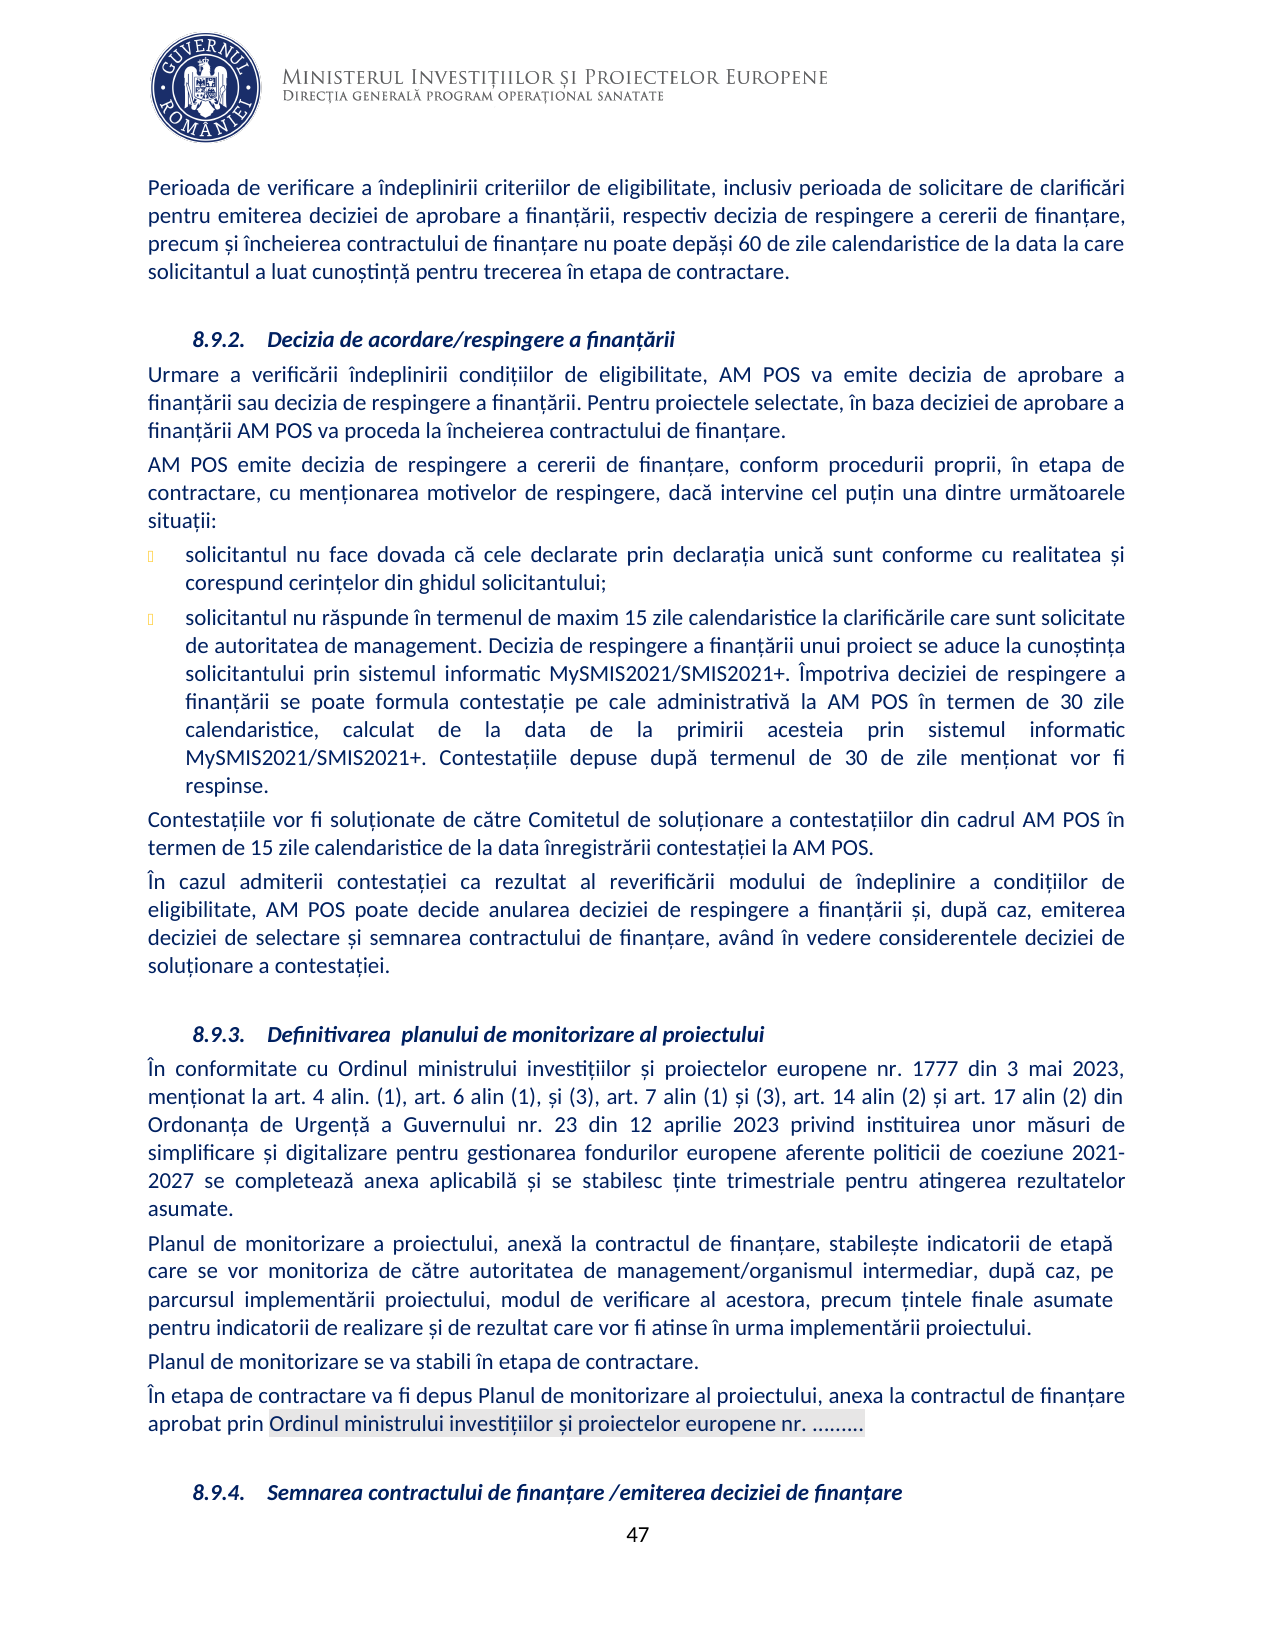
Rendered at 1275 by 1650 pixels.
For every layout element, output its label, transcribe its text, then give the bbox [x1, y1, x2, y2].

list Definitivarea planului de monitorizare al proiectului [192, 1020, 1127, 1048]
text În cazul admiterii contestației ca rezultat al reverificării modului de îndeplinire a condițiilor de eligibilitate, AM POS poate decide anularea deciziei de respingere a finanțării și, după caz, emiterea deciziei de selectare și semnarea contractului de finanțare, având în vedere considerentele deciziei de soluționare a contestației. [148, 867, 1127, 979]
text Planul de monitorizare se va stabili în etapa de contractare. [148, 1347, 1127, 1375]
text În conformitate cu Ordinul ministrului investițiilor și proiectelor europene nr. 1777 din 3 mai 2023, menționat la art. 4 alin. (1), art. 6 alin (1), și (3), art. 7 alin (1) și (3), art. 14 alin (2) și art. 17 alin (2) din Ordonanța de Urgență a Guvernului nr. 23 din 12 aprilie 2023 privind instituirea unor măsuri de simplificare și digitalizare pentru gestionarea fondurilor europene aferente politicii de coeziune 2021-2027 se completează anexa aplicabilă și se stabilesc ținte trimestriale pentru atingerea rezultatelor asumate. [148, 1054, 1127, 1222]
text Perioada de verificare a îndeplinirii criteriilor de eligibilitate, inclusiv perioada de solicitare de clarificări pentru emiterea deciziei de aprobare a finanțării, respectiv decizia de respingere a cererii de finanțare, precum și încheierea contractului de finanțare nu poate depăși 60 de zile calendaristice de la data la care solicitantul a luat cunoștință pentru trecerea în etapa de contractare. [148, 173, 1127, 285]
list Decizia de acordare/respingere a finanțării [192, 326, 1127, 353]
text Contestațiile vor fi soluționate de către Comitetul de soluționare a contestațiilor din cadrul AM POS în termen de 15 zile calendaristice de la data înregistrării contestației la AM POS. [148, 805, 1127, 861]
text Urmare a verificării îndeplinirii condițiilor de eligibilitate, AM POS va emite decizia de aprobare a finanțării sau decizia de respingere a finanțării. Pentru proiectele selectate, în baza deciziei de aprobare a finanțării AM POS va proceda la încheierea contractului de finanțare. [148, 360, 1127, 444]
list solicitantul nu răspunde în termenul de maxim 15 zile calendaristice la clarificările care sunt solicitate de autoritatea de management. Decizia de respingere a finanțării unui proiect se aduce la cunoștința solicitantului prin sistemul informatic MySMIS2021/SMIS2021+. Împotriva deciziei de respingere a finanțării se poate formula contestație pe cale administrativă la AM POS în termen de 30 zile calendaristice, calculat de la data de la primirii acesteia prin sistemul informatic MySMIS2021/SMIS2021+. Contestațiile depuse după termenul de 30 de zile menționat vor fi respinse. [148, 603, 1127, 799]
picture [147, 29, 852, 145]
text În etapa de contractare va fi depus Planul de monitorizare al proiectului, anexa la contractul de finanțare aprobat prin Ordinul ministrului investițiilor și proiectelor europene nr. ......... [148, 1381, 1127, 1437]
list solicitantul nu face dovada că cele declarate prin declarația unică sunt conforme cu realitatea și corespund cerințelor din ghidul solicitantului; [148, 540, 1127, 596]
text Planul de monitorizare a proiectului, anexă la contractul de finanțare, stabilește indicatorii de etapă care se vor monitoriza de către autoritatea de management/organismul intermediar, după caz, pe parcursul implementării proiectului, modul de verificare al acestora, precum țintele finale asumate pentru indicatorii de realizare și de rezultat care vor fi atinse în urma implementării proiectului. [148, 1229, 1116, 1341]
list Semnarea contractului de finanțare /emiterea deciziei de finanțare [192, 1478, 1127, 1506]
text AM POS emite decizia de respingere a cererii de finanțare, conform procedurii proprii, în etapa de contractare, cu menționarea motivelor de respingere, dacă intervine cel puțin una dintre următoarele situații: [148, 450, 1127, 534]
